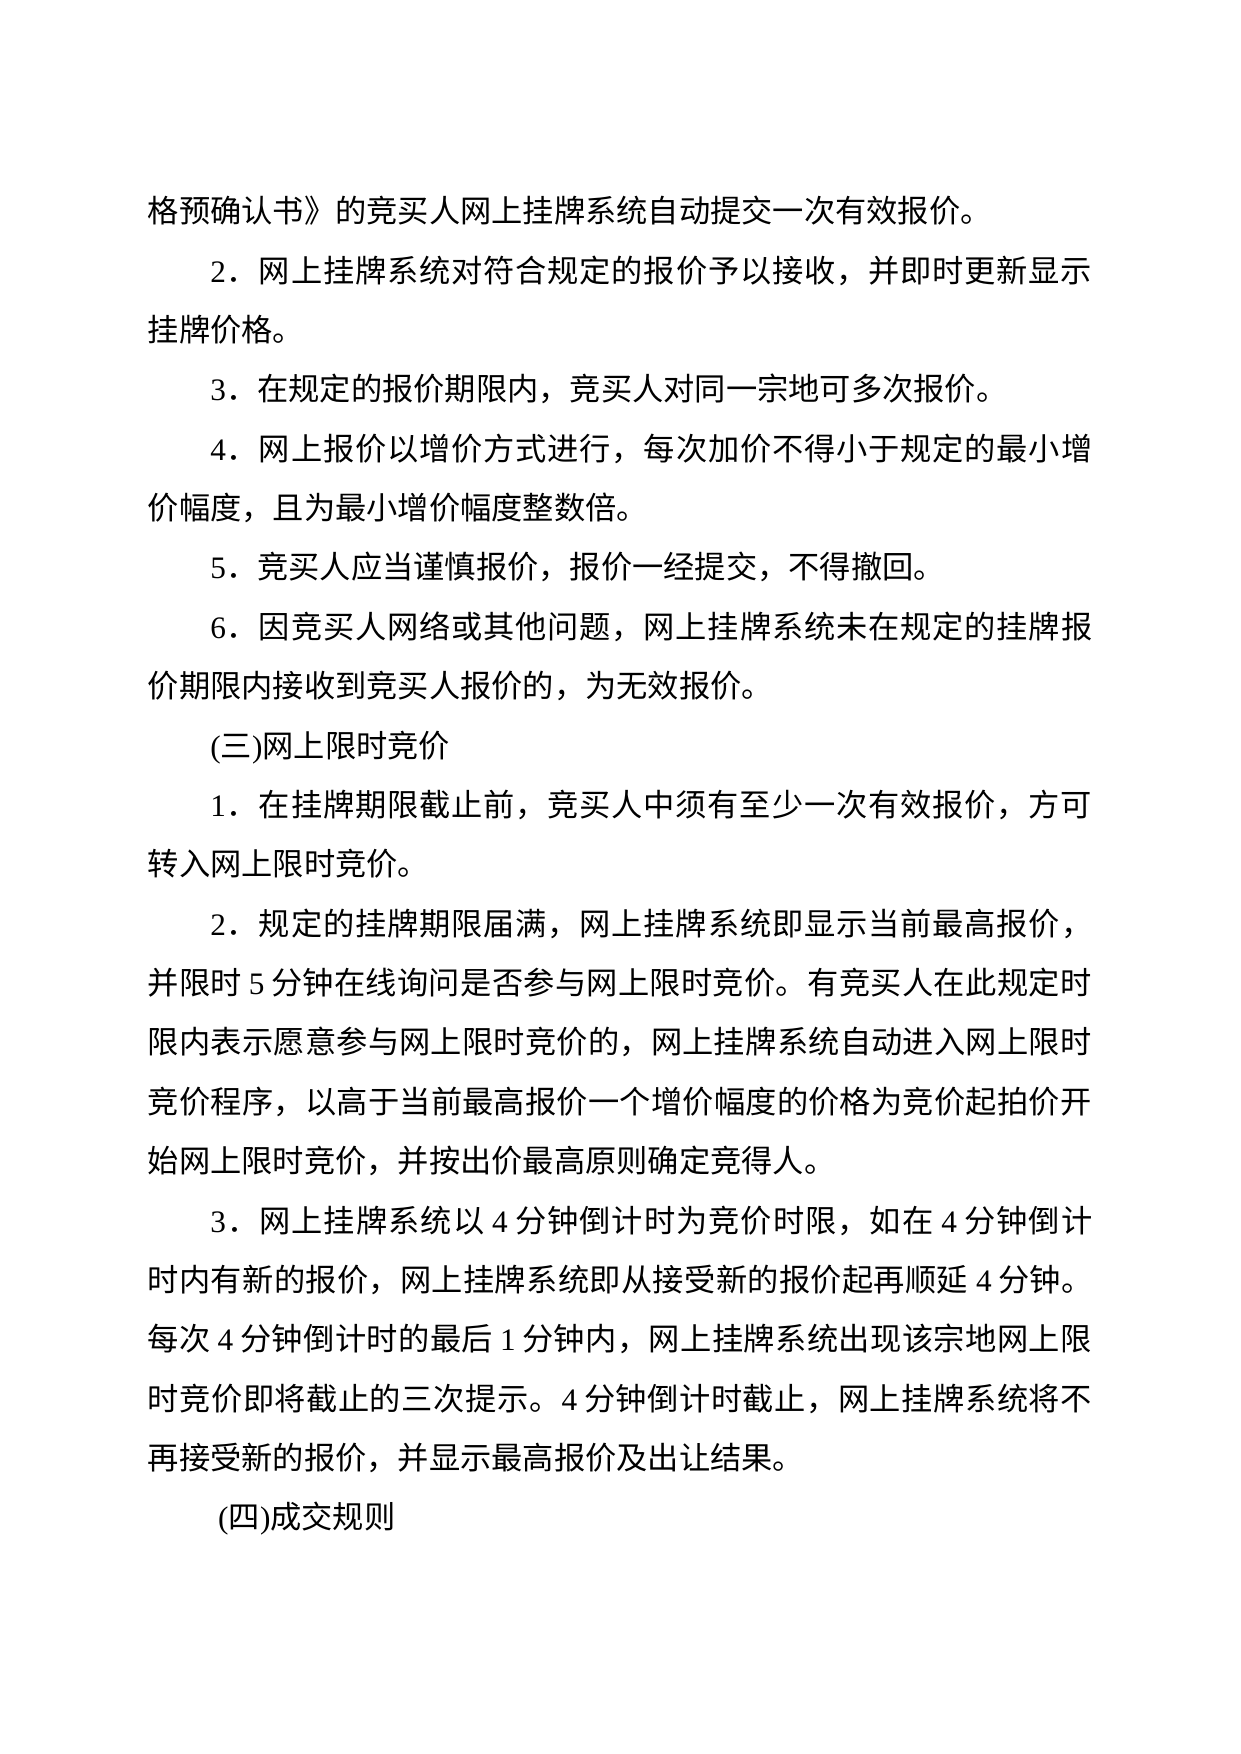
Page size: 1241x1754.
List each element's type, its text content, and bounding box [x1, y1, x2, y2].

text (三)网上限时竞价 [148, 714, 1092, 773]
text 2．网上挂牌系统对符合规定的报价予以接收，并即时更新显示挂牌价格。 [148, 239, 1092, 357]
text 4．网上报价以增价方式进行，每次加价不得小于规定的最小增价幅度，且为最小增价幅度整数倍。 [148, 417, 1092, 536]
text (四)成交规则 [148, 1486, 1092, 1545]
text 2．规定的挂牌期限届满，网上挂牌系统即显示当前最高报价，并限时5分钟在线询问是否参与网上限时竞价。有竞买人在此规定时限内表示愿意参与网上限时竞价的，网上挂牌系统自动进入网上限时竞价程序，以高于当前最高报价一个增价幅度的价格为竞价起拍价开始网上限时竞价，并按出价最高原则确定竞得人。 [148, 892, 1092, 1189]
text 5．竞买人应当谨慎报价，报价一经提交，不得撤回。 [148, 536, 1092, 595]
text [148, 179, 1092, 239]
text 3．在规定的报价期限内，竞买人对同一宗地可多次报价。 [148, 357, 1092, 417]
text 1．在挂牌期限截止前，竞买人中须有至少一次有效报价，方可转入网上限时竞价。 [148, 773, 1092, 892]
text 3．网上挂牌系统以4分钟倒计时为竞价时限，如在4分钟倒计时内有新的报价，网上挂牌系统即从接受新的报价起再顺延4分钟。每次4分钟倒计时的最后1分钟内，网上挂牌系统出现该宗地网上限时竞价即将截止的三次提示。4分钟倒计时截止，网上挂牌系统将不再接受新的报价，并显示最高报价及出让结果。 [148, 1189, 1092, 1486]
text 6．因竞买人网络或其他问题，网上挂牌系统未在规定的挂牌报价期限内接收到竞买人报价的，为无效报价。 [148, 595, 1092, 714]
